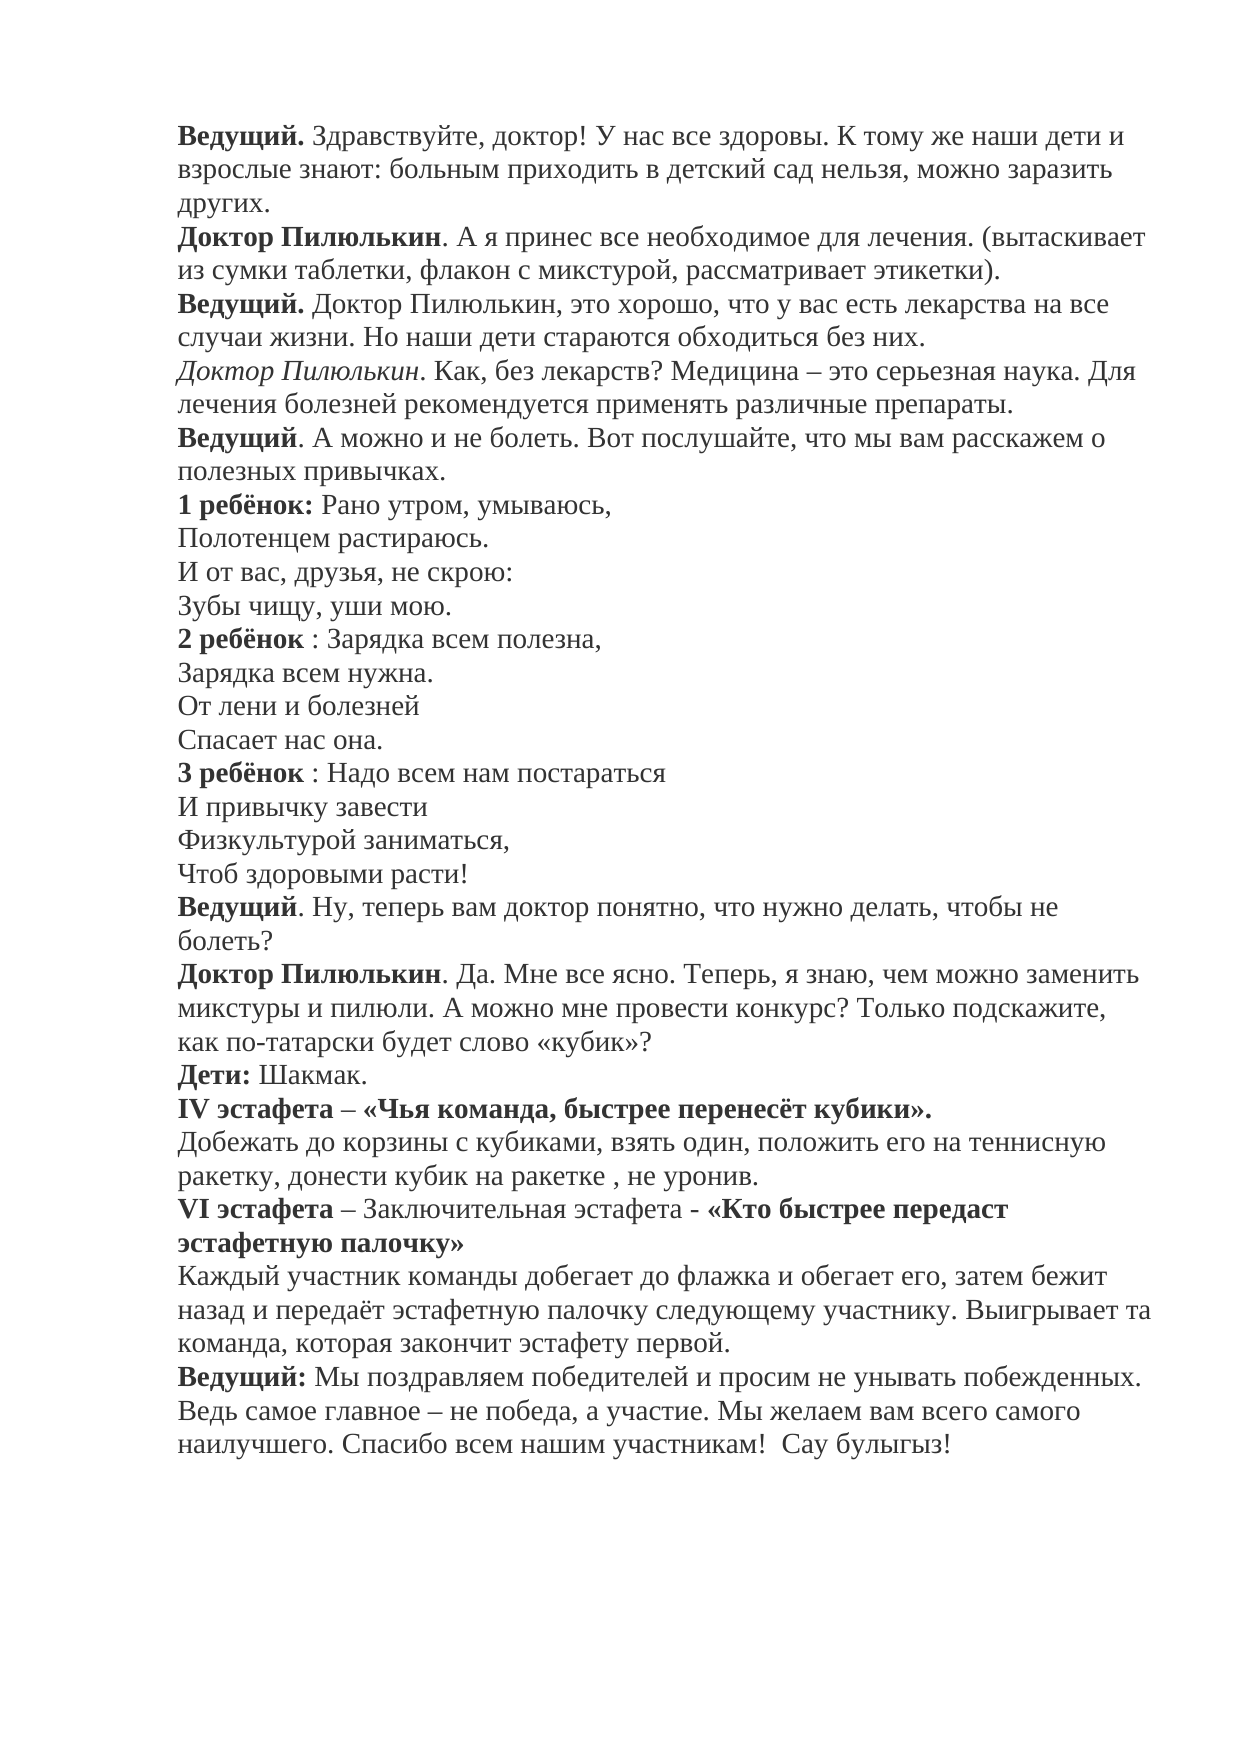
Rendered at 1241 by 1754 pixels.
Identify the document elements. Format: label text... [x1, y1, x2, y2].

text Добежать до корзины с кубиками, взять один, положить его на теннисную ракетку, донести кубик на ракетке , не уронив. [177, 1124, 1152, 1191]
text 2 ребёнок : Зарядка всем полезна, [177, 621, 1152, 655]
text 1 ребёнок: Рано утром, умываюсь, [177, 487, 1152, 521]
text И от вас, друзья, не скрою: [177, 554, 1152, 588]
text Чтоб здоровыми расти! [177, 856, 1152, 889]
text Доктор Пилюлькин. Да. Мне все ясно. Теперь, я знаю, чем можно заменить микстуры и пилюли. А можно мне провести конкурс? Только подскажите, как по-татарски будет слово «кубик»? [177, 957, 1152, 1057]
text Ведущий. Здравствуйте, доктор! У нас все здоровы. К тому же наши дети и взрослые знают: больным приходить в детский сад нельзя, можно заразить других. [177, 118, 1152, 219]
text 3 ребёнок : Надо всем нам постараться [177, 755, 1152, 789]
text Каждый участник команды добегает до флажка и обегает его, затем бежит назад и передаёт эстафетную палочку следующему участнику. Выигрывает та команда, которая закончит эстафету первой. [177, 1258, 1152, 1359]
text Доктор Пилюлькин. Как, без лекарств? Медицина – это серьезная наука. Для лечения болезней рекомендуется применять различные препараты. [177, 353, 1152, 420]
text Спасает нас она. [177, 722, 1152, 755]
text Ведущий. А можно и не болеть. Вот послушайте, что мы вам расскажем о полезных привычках. [177, 420, 1152, 487]
text Доктор Пилюлькин. А я принес все необходимое для лечения. (вытаскивает из сумки таблетки, флакон с микстурой, рассматривает этикетки). [177, 219, 1152, 286]
text IV эстафета – «Чья команда, быстрее перенесёт кубики». [177, 1091, 1152, 1124]
text VI эстафета – Заключительная эстафета - «Кто быстрее передаст эстафетную палочку» [177, 1191, 1152, 1258]
text Ведущий. Доктор Пилюлькин, это хорошо, что у вас есть лекарства на все случаи жизни. Но наши дети стараются обходиться без них. [177, 286, 1152, 353]
text От лени и болезней [177, 688, 1152, 722]
text И привычку завести [177, 789, 1152, 822]
text Зарядка всем нужна. [177, 655, 1152, 688]
text Полотенцем растираюсь. [177, 521, 1152, 554]
text Зубы чищу, уши мою. [177, 588, 1152, 621]
text Ведущий. Ну, теперь вам доктор понятно, что нужно делать, чтобы не болеть? [177, 889, 1152, 957]
text Ведущий: Мы поздравляем победителей и просим не унывать побежденных. Ведь самое главное – не победа, а участие. Мы желаем вам всего самого наилучшего. Спасибо всем нашим участникам! Сау булыгыз! [177, 1359, 1152, 1460]
text Дети: Шакмак. [177, 1057, 1152, 1091]
text Физкультурой заниматься, [177, 822, 1152, 856]
